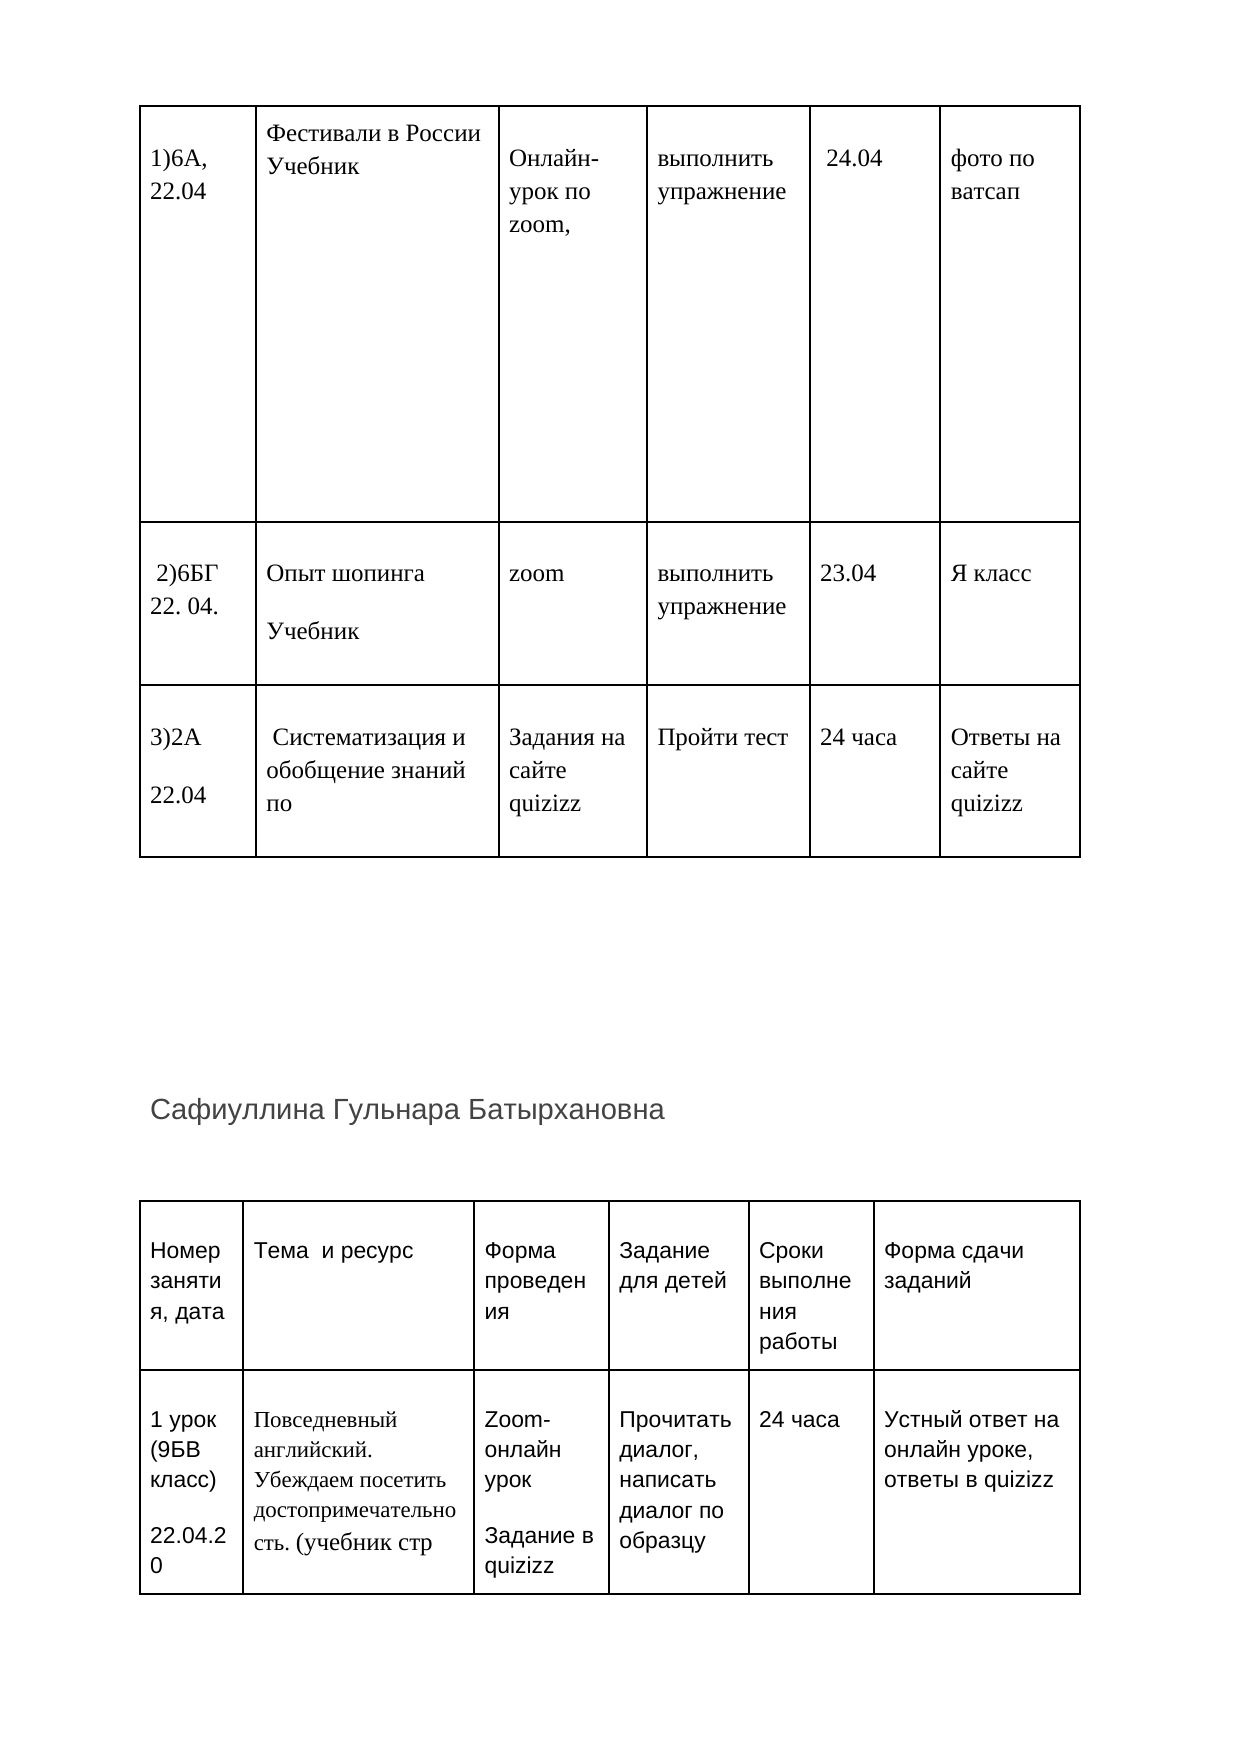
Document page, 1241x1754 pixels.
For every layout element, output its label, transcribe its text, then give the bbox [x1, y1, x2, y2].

table_cell Опыт шопинга Учебник [257, 523, 498, 684]
table_cell Я класс [941, 523, 1079, 684]
table_cell Онлайн-урок по zoom, [500, 107, 646, 521]
table_cell 1)6А, 22.04 [141, 107, 255, 521]
table_header Задание для детей [610, 1202, 748, 1368]
table_cell 23.04 [811, 523, 939, 684]
table_cell 24.04 [811, 107, 939, 521]
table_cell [875, 1371, 1079, 1592]
table_cell 24 часа [750, 1371, 873, 1592]
table_cell 2)6БГ 22. 04. [141, 523, 255, 684]
table_cell Задания на сайте quizizz [500, 686, 646, 856]
table_cell 3)2А 22.04 [141, 686, 255, 856]
table_cell Фестивали в России Учебник [257, 107, 498, 521]
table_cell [475, 1371, 608, 1592]
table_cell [141, 1371, 242, 1592]
table_cell выполнить упражнение [648, 107, 809, 521]
table_header Сроки выполнения работы [750, 1202, 873, 1368]
table_cell 24 часа [811, 686, 939, 856]
table_cell выполнить упражнение [648, 523, 809, 684]
table_header Форма проведения [475, 1202, 608, 1368]
table_cell Ответы на сайте quizizz [941, 686, 1079, 856]
table_cell zoom [500, 523, 646, 684]
table_cell фото по ватсап [941, 107, 1079, 521]
subtitle Сафиуллина Гульнара Батырхановна [150, 1092, 1090, 1126]
table_header Номер занятия, дата [141, 1202, 242, 1368]
table_cell Пройти тест [648, 686, 809, 856]
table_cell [244, 1371, 473, 1592]
table_cell Систематизация и обобщение знаний по [257, 686, 498, 856]
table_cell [610, 1371, 748, 1592]
table_header Тема и ресурс [244, 1202, 473, 1368]
table_header Форма сдачи заданий [875, 1202, 1079, 1368]
